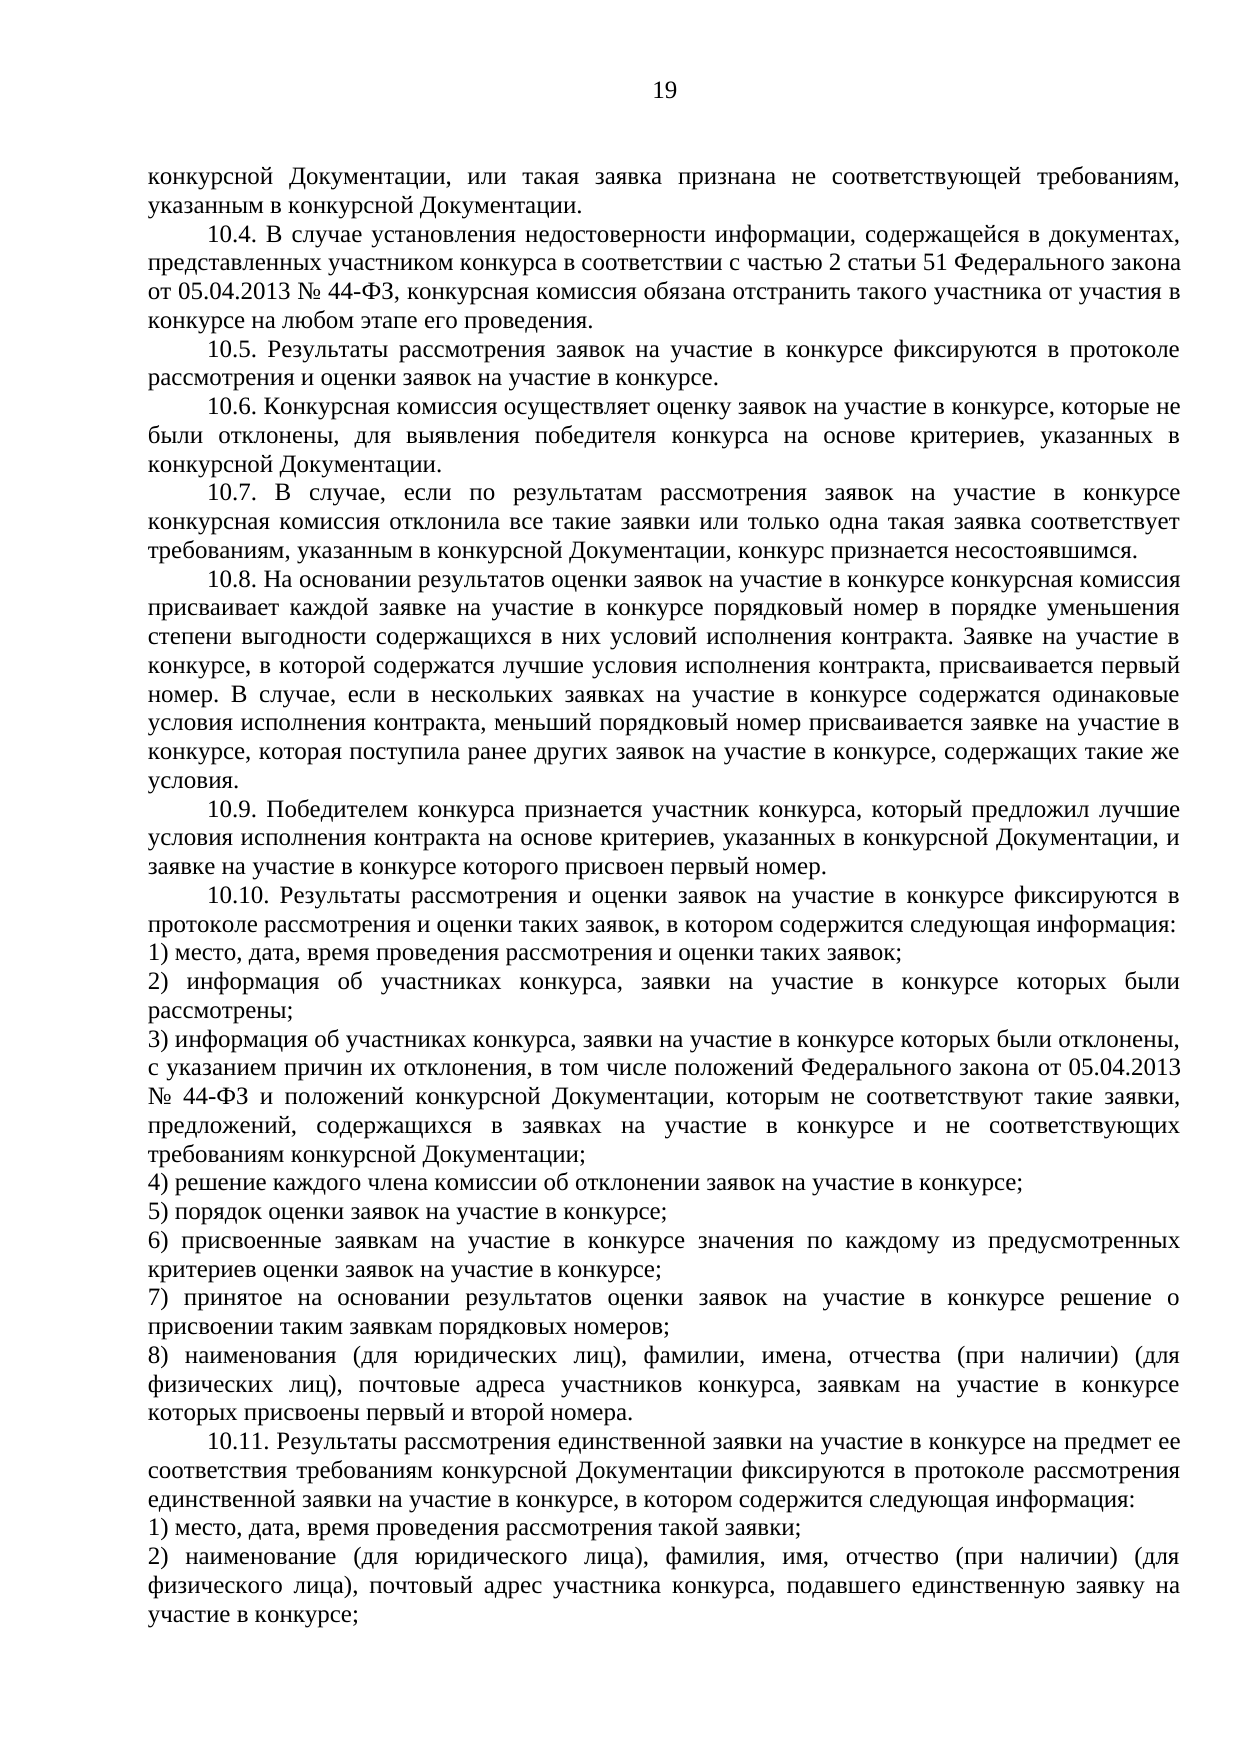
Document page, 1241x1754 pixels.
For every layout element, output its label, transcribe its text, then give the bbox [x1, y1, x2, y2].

text 10.9. Победителем конкурса признается участник конкурса, который предложил лучшие условия исполнения контракта на основе критериев, указанных в конкурсной Документации, и заявке на участие в конкурсе которого присвоен первый номер. [148, 794, 1181, 880]
text 10.6. Конкурсная комиссия осуществляет оценку заявок на участие в конкурсе, которые не были отклонены, для выявления победителя конкурса на основе критериев, указанных в конкурсной Документации. [148, 391, 1181, 477]
text 10.7. В случае, если по результатам рассмотрения заявок на участие в конкурсе конкурсная комиссия отклонила все такие заявки или только одна такая заявка соответствует требованиям, указанным в конкурсной Документации, конкурс признается несостоявшимся. [148, 477, 1181, 564]
text 10.4. В случае установления недостоверности информации, содержащейся в документах, представленных участником конкурса в соответствии с частью 2 статьи 51 Федерального закона от 05.04.2013 № 44-ФЗ, конкурсная комиссия обязана отстранить такого участника от участия в конкурсе на любом этапе его проведения. [148, 219, 1181, 334]
text 10.11. Результаты рассмотрения единственной заявки на участие в конкурсе на предмет ее соответствия требованиям конкурсной Документации фиксируются в протоколе рассмотрения единственной заявки на участие в конкурсе, в котором содержится следующая информация: [148, 1426, 1181, 1512]
text 1) место, дата, время проведения рассмотрения и оценки таких заявок; [148, 937, 1181, 966]
text 1) место, дата, время проведения рассмотрения такой заявки; [148, 1512, 1181, 1541]
text 2) информация об участниках конкурса, заявки на участие в конкурсе которых были рассмотрены; [148, 966, 1181, 1024]
text 2) наименование (для юридического лица), фамилия, имя, отчество (при наличии) (для физического лица), почтовый адрес участника конкурса, подавшего единственную заявку на участие в конкурсе; [148, 1541, 1181, 1627]
text 5) порядок оценки заявок на участие в конкурсе; [148, 1196, 1181, 1225]
text 3) информация об участниках конкурса, заявки на участие в конкурсе которых были отклонены, с указанием причин их отклонения, в том числе положений Федерального закона от 05.04.2013 № 44-ФЗ и положений конкурсной Документации, которым не соответствуют такие заявки, предложений, содержащихся в заявках на участие в конкурсе и не соответствующих требованиям конкурсной Документации; [148, 1024, 1181, 1167]
text 7) принятое на основании результатов оценки заявок на участие в конкурсе решение о присвоении таким заявкам порядковых номеров; [148, 1282, 1181, 1340]
text 10.5. Результаты рассмотрения заявок на участие в конкурсе фиксируются в протоколе рассмотрения и оценки заявок на участие в конкурсе. [148, 334, 1181, 391]
text 6) присвоенные заявкам на участие в конкурсе значения по каждому из предусмотренных критериев оценки заявок на участие в конкурсе; [148, 1225, 1181, 1282]
text 4) решение каждого члена комиссии об отклонении заявок на участие в конкурсе; [148, 1167, 1181, 1196]
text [148, 161, 1181, 219]
text 10.10. Результаты рассмотрения и оценки заявок на участие в конкурсе фиксируются в протоколе рассмотрения и оценки таких заявок, в котором содержится следующая информация: [148, 880, 1181, 937]
text 8) наименования (для юридических лиц), фамилии, имена, отчества (при наличии) (для физических лиц), почтовые адреса участников конкурса, заявкам на участие в конкурсе которых присвоены первый и второй номера. [148, 1340, 1181, 1426]
text 10.8. На основании результатов оценки заявок на участие в конкурсе конкурсная комиссия присваивает каждой заявке на участие в конкурсе порядковый номер в порядке уменьшения степени выгодности содержащихся в них условий исполнения контракта. Заявке на участие в конкурсе, в которой содержатся лучшие условия исполнения контракта, присваивается первый номер. В случае, если в нескольких заявках на участие в конкурсе содержатся одинаковые условия исполнения контракта, меньший порядковый номер присваивается заявке на участие в конкурсе, которая поступила ранее других заявок на участие в конкурсе, содержащих такие же условия. [148, 564, 1181, 794]
